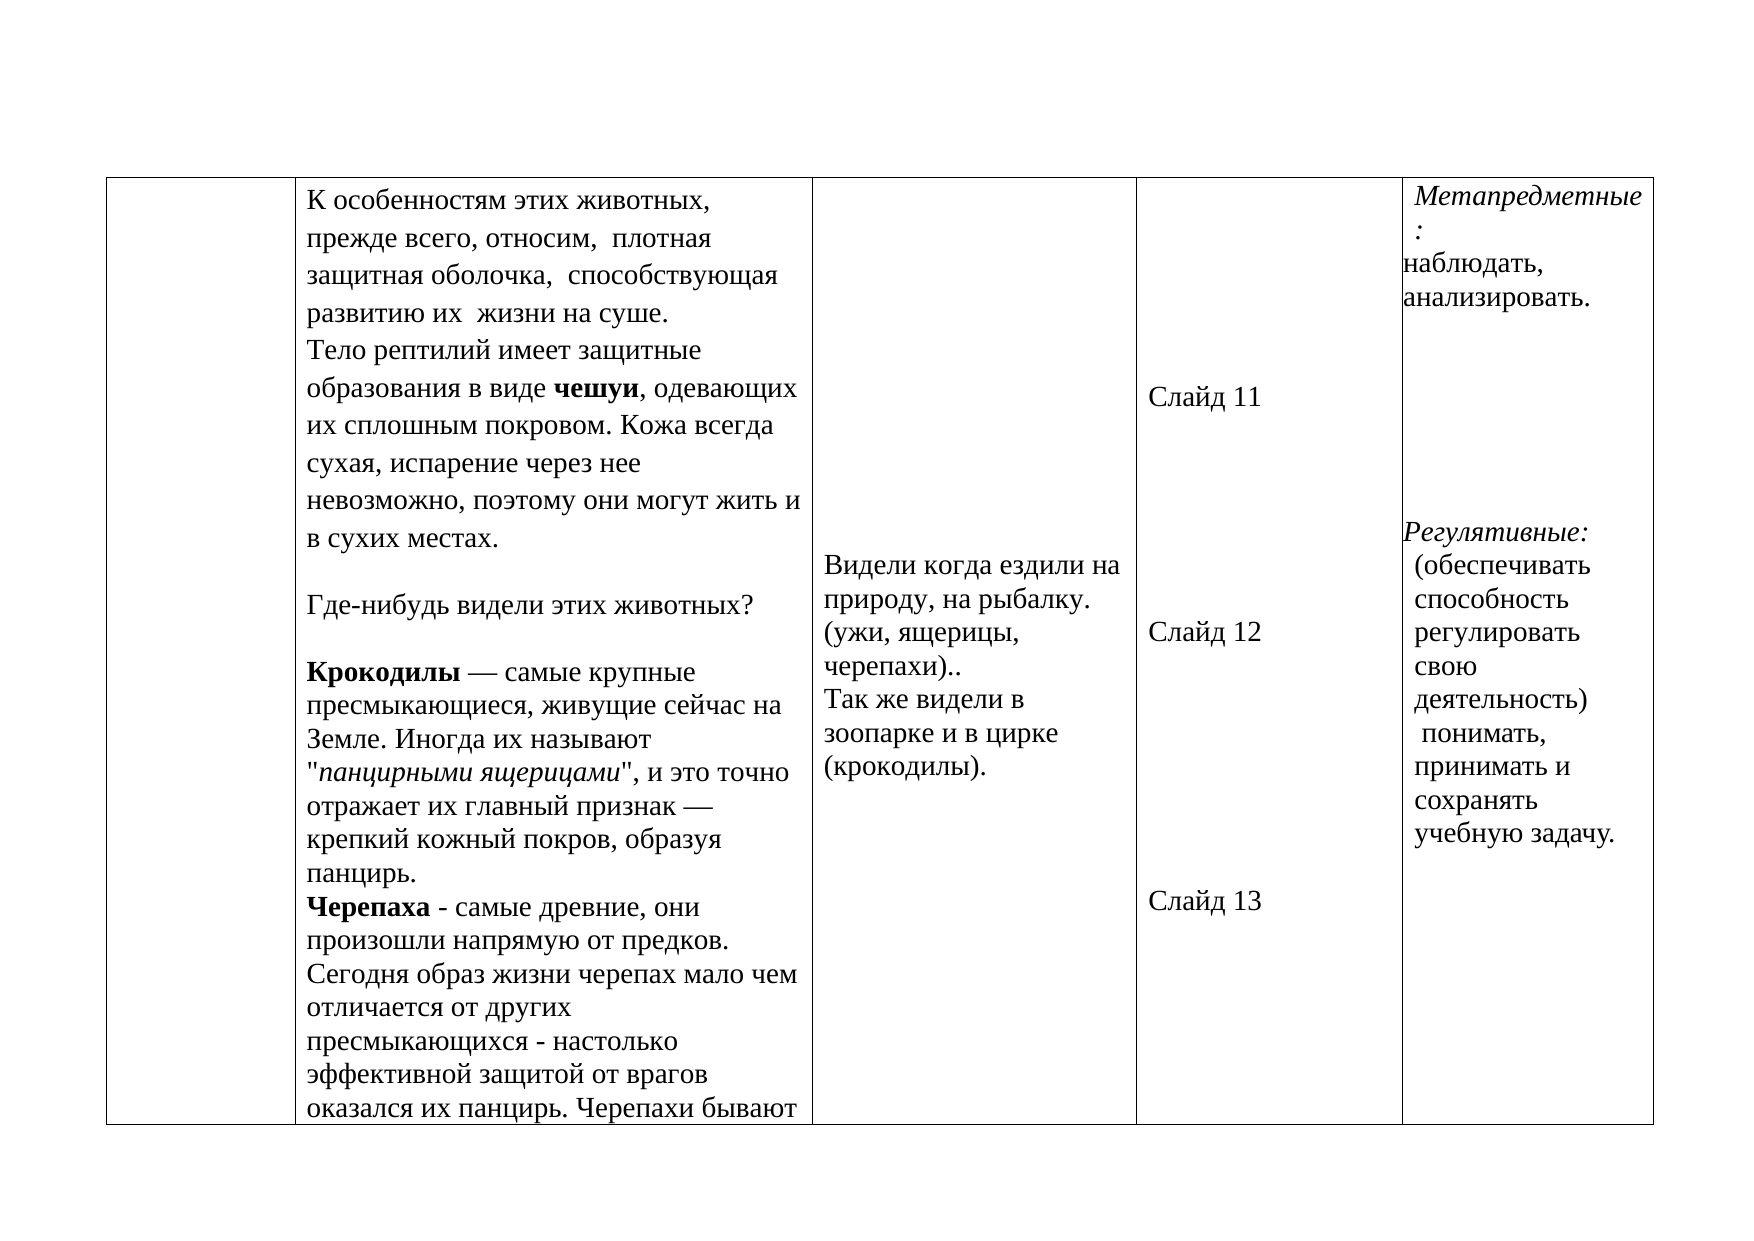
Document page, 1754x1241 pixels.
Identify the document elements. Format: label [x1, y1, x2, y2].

table_cell [813, 178, 1136, 1123]
table_cell [296, 178, 812, 1123]
table_cell [107, 178, 295, 1123]
table_cell [1403, 178, 1653, 1123]
table_cell [1137, 178, 1402, 1123]
